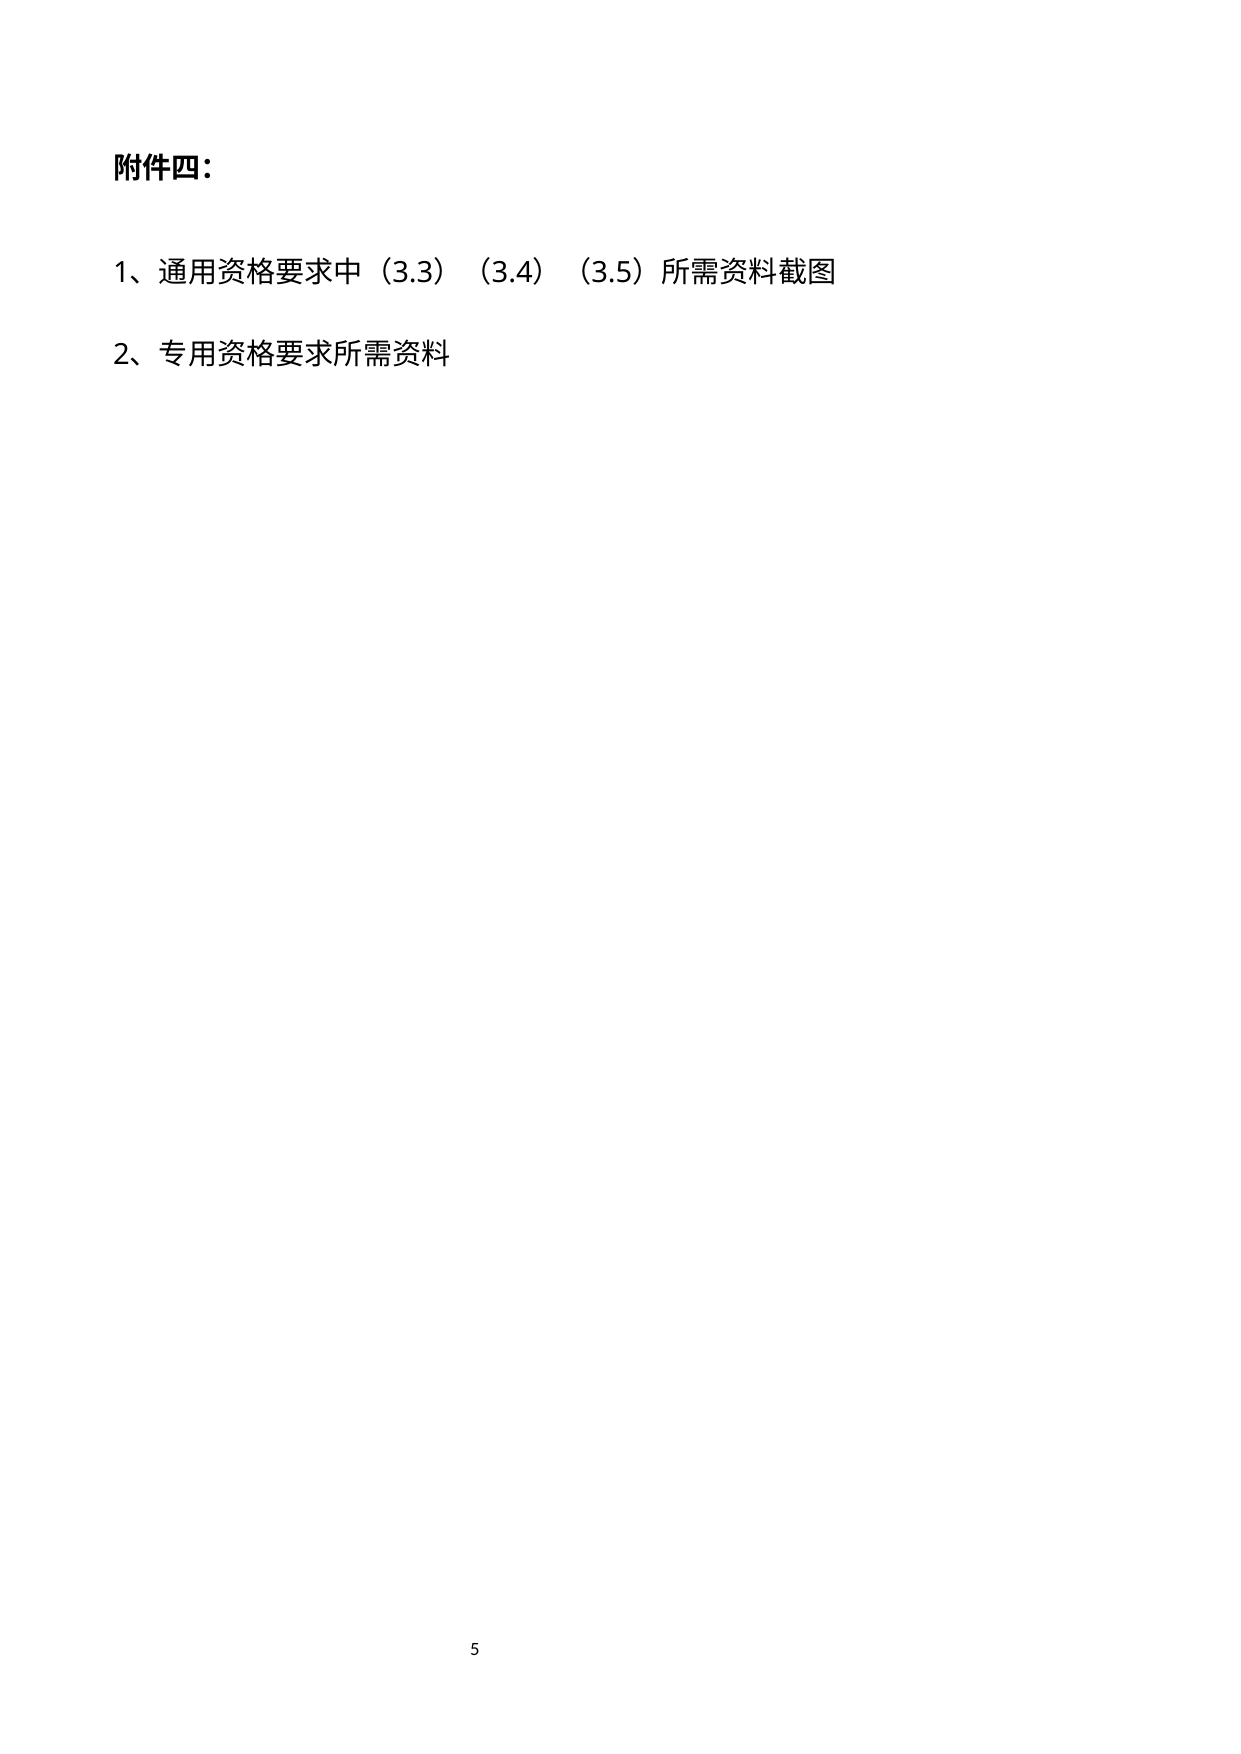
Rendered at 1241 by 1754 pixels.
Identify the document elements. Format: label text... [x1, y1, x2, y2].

text 2、专用资格要求所需资料 [113, 330, 1127, 373]
text 1、通用资格要求中（3.3）（3.4）（3.5）所需资料截图 [113, 248, 1127, 291]
text 附件四： [113, 145, 1127, 187]
